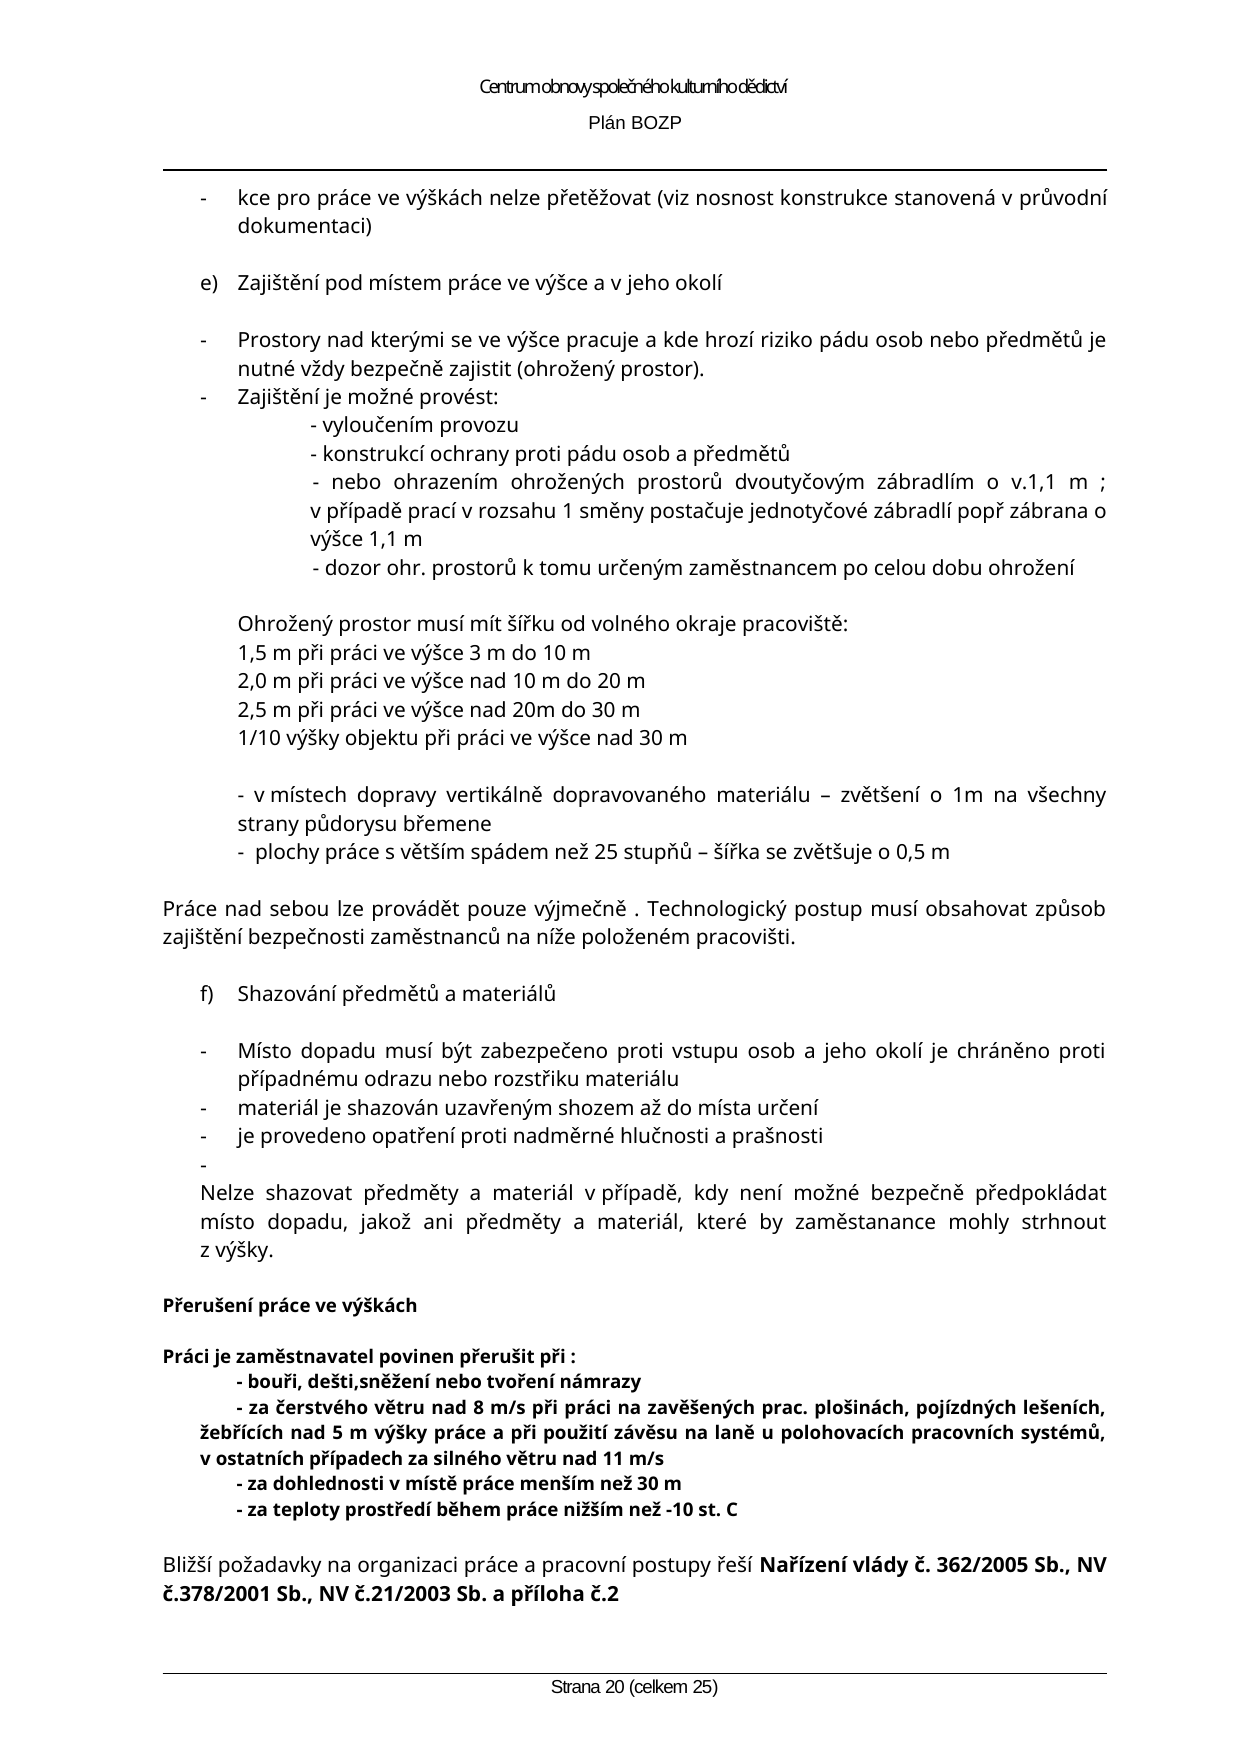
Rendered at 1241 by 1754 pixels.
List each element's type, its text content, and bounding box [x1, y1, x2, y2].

text - v místech dopravy vertikálně dopravovaného materiálu – zvětšení o 1m na všechny strany půdorysu břemene [237, 780, 1107, 837]
list - bouři, dešti,sněžení nebo tvoření námrazy [200, 1369, 1107, 1394]
list Místo dopadu musí být zabezpečeno proti vstupu osob a jeho okolí je chráněno proti případnému odrazu nebo rozstřiku materiálu [200, 1036, 1107, 1093]
text Nelze shazovat předměty a materiál v případě, kdy není možné bezpečně předpokládat místo dopadu, jakož ani předměty a materiál, které by zaměstanance mohly strhnout z výšky. [200, 1178, 1107, 1264]
list Zajištění pod místem práce ve výšce a v jeho okolí [200, 268, 1107, 297]
text Ohrožený prostor musí mít šířku od volného okraje pracoviště: [237, 609, 1107, 638]
text - plochy práce s větším spádem než 25 stupňů – šířka se zvětšuje o 0,5 m [237, 837, 1107, 866]
list - za teploty prostředí během práce nižším než -10 st. C [200, 1496, 1107, 1522]
text - nebo ohrazením ohrožených prostorů dvoutyčovým zábradlím o v.1,1 m ; v případě prací v rozsahu 1 směny postačuje jednotyčové zábradlí popř zábrana o výšce 1,1 m [310, 467, 1107, 553]
text - dozor ohr. prostorů k tomu určeným zaměstnancem po celou dobu ohrožení [310, 553, 1107, 581]
text - vyloučením provozu [237, 411, 1107, 439]
list Prostory nad kterými se ve výšce pracuje a kde hrozí riziko pádu osob nebo předmětů je nutné vždy bezpečně zajistit (ohrožený prostor). [200, 325, 1107, 382]
list Zajištění je možné provést: [200, 382, 1107, 411]
text - konstrukcí ochrany proti pádu osob a předmětů [237, 439, 1107, 467]
text Práce nad sebou lze provádět pouze výjmečně . Technologický postup musí obsahovat způsob zajištění bezpečnosti zaměstnanců na níže položeném pracovišti. [162, 894, 1107, 951]
text 2,5 m při práci ve výšce nad 20m do 30 m [237, 695, 1107, 723]
text Práci je zaměstnavatel povinen přerušit při : [162, 1343, 1107, 1369]
list kce pro práce ve výškách nelze přetěžovat (viz nosnost konstrukce stanovená v průvodní dokumentaci) [200, 183, 1107, 240]
text Přerušení práce ve výškách [162, 1292, 1107, 1318]
text 1/10 výšky objektu při práci ve výšce nad 30 m [237, 723, 1107, 752]
list je provedeno opatření proti nadměrné hlučnosti a prašnosti [200, 1121, 1107, 1150]
list Shazování předmětů a materiálů [200, 979, 1107, 1008]
text Bližší požadavky na organizaci práce a pracovní postupy řeší Nařízení vlády č. 362/2005 Sb., NV č.378/2001 Sb., NV č.21/2003 Sb. a příloha č.2 [162, 1550, 1107, 1607]
list - za čerstvého větru nad 8 m/s při práci na zavěšených prac. plošinách, pojízdných lešeních, žebřících nad 5 m výšky práce a při použití závěsu na laně u polohovacích pracovních systémů, v ostatních případech za silného větru nad 11 m/s [200, 1394, 1107, 1471]
list - za dohlednosti v místě práce menším než 30 m [200, 1471, 1107, 1496]
list materiál je shazován uzavřeným shozem až do místa určení [200, 1093, 1107, 1121]
text 2,0 m při práci ve výšce nad 10 m do 20 m [237, 666, 1107, 695]
text 1,5 m při práci ve výšce 3 m do 10 m [237, 638, 1107, 666]
